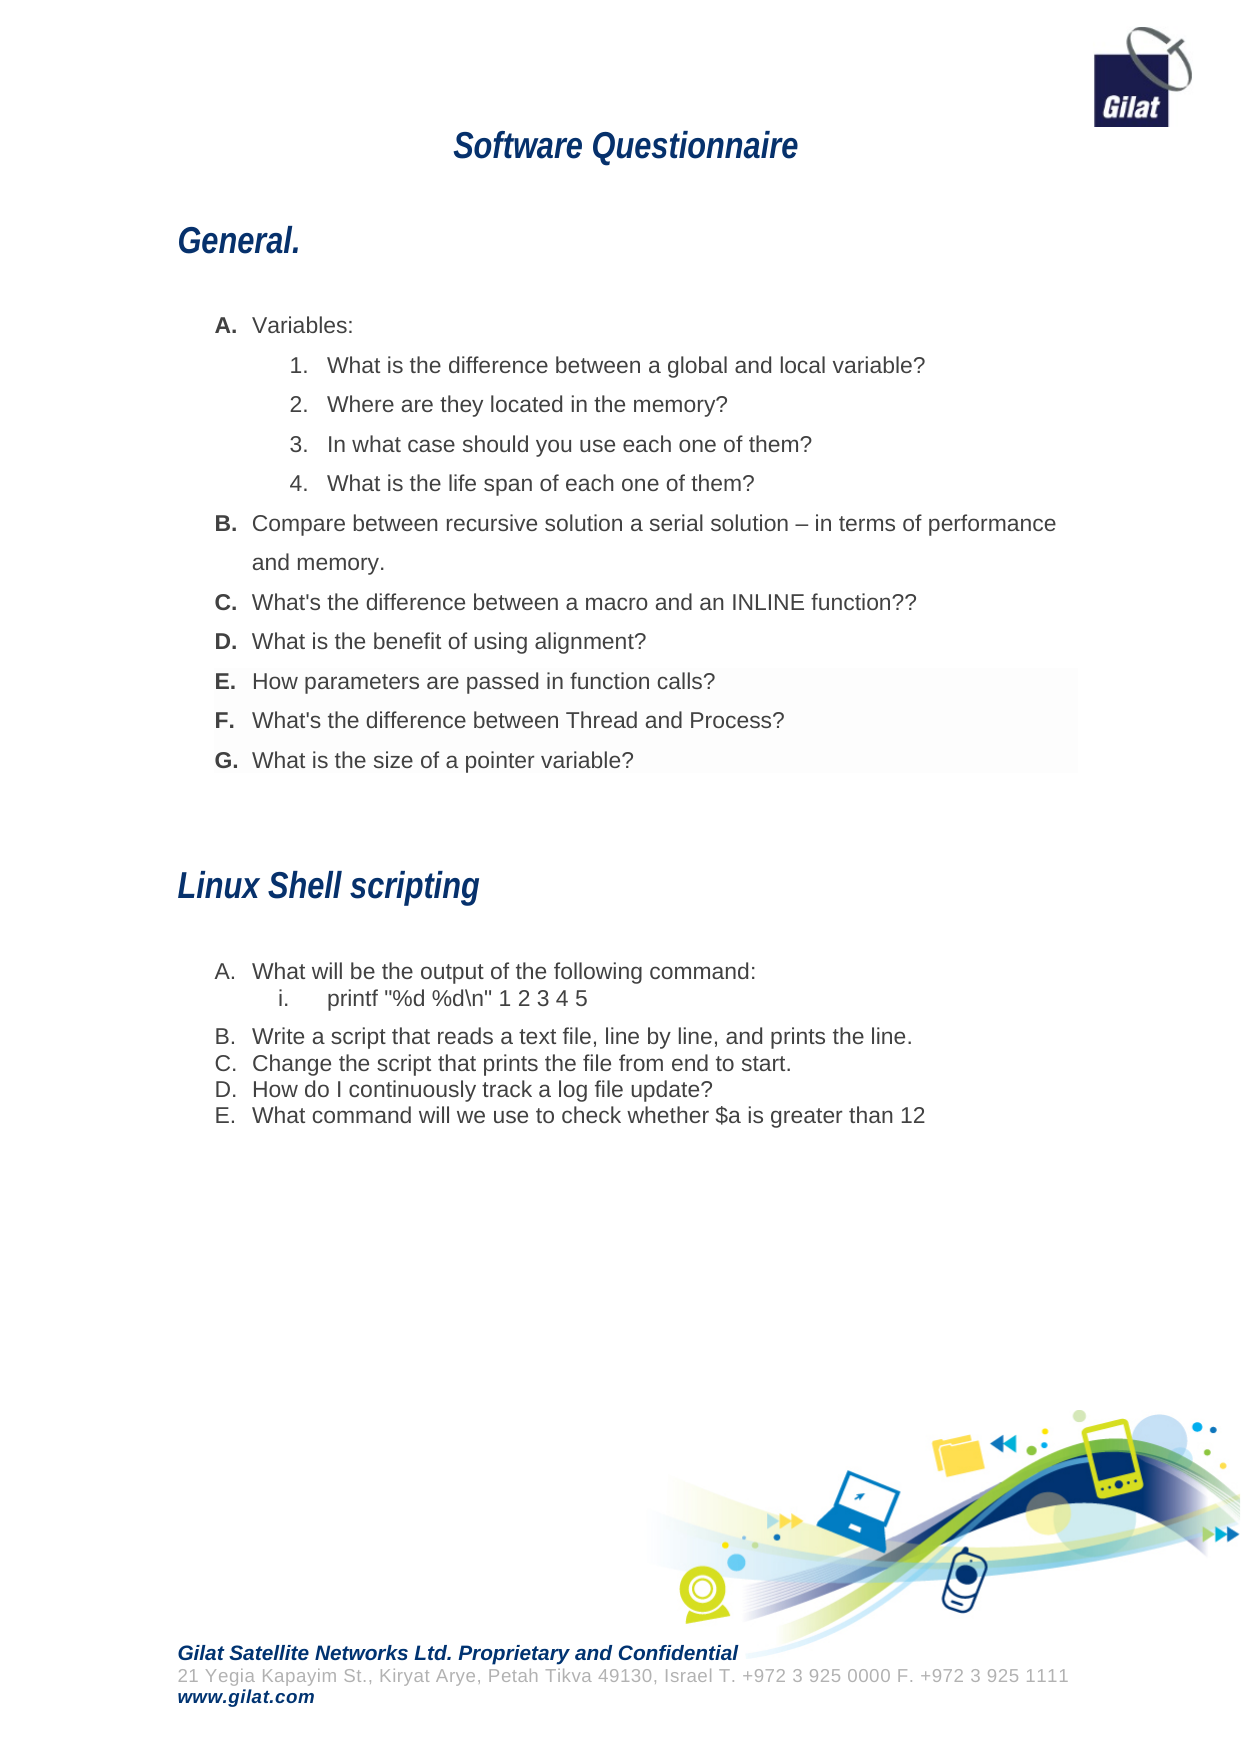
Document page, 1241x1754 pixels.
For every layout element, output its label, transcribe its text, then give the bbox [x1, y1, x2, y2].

list What's the difference between Thread and Process? [214, 707, 1078, 733]
list What's the difference between a macro and an INLINE function?? [214, 589, 1078, 615]
list In what case should you use each one of them? [289, 431, 1078, 457]
list Change the script that prints the file from end to start. [214, 1050, 1078, 1076]
list Compare between recursive solution a serial solution – in terms of performance and memory. [214, 510, 1078, 576]
list What is the life span of each one of them? [289, 470, 1078, 497]
picture [649, 1651, 654, 1659]
picture [1092, 26, 1194, 127]
list What is the size of a pointer variable? [214, 747, 1078, 773]
picture [621, 1410, 1241, 1659]
list What is the benefit of using alignment? [214, 628, 1078, 654]
list Variables: [214, 312, 1078, 339]
picture [699, 1651, 704, 1659]
list Where are they located in the memory? [289, 391, 1078, 418]
list What will be the output of the following command: [214, 958, 1078, 984]
subtitle Linux Shell scripting [177, 864, 1078, 907]
list What is the difference between a global and local variable? [289, 352, 1078, 378]
list What command will we use to check whether $a is greater than 12 [214, 1102, 1078, 1129]
list printf "%d %d\n" 1 2 3 4 5 [289, 984, 1078, 1011]
list Write a script that reads a text file, line by line, and prints the line. [214, 1023, 1078, 1050]
list How do I continuously track a log file update? [214, 1076, 1078, 1102]
list How parameters are passed in function calls? [214, 668, 1078, 694]
subtitle General. [177, 218, 1078, 261]
